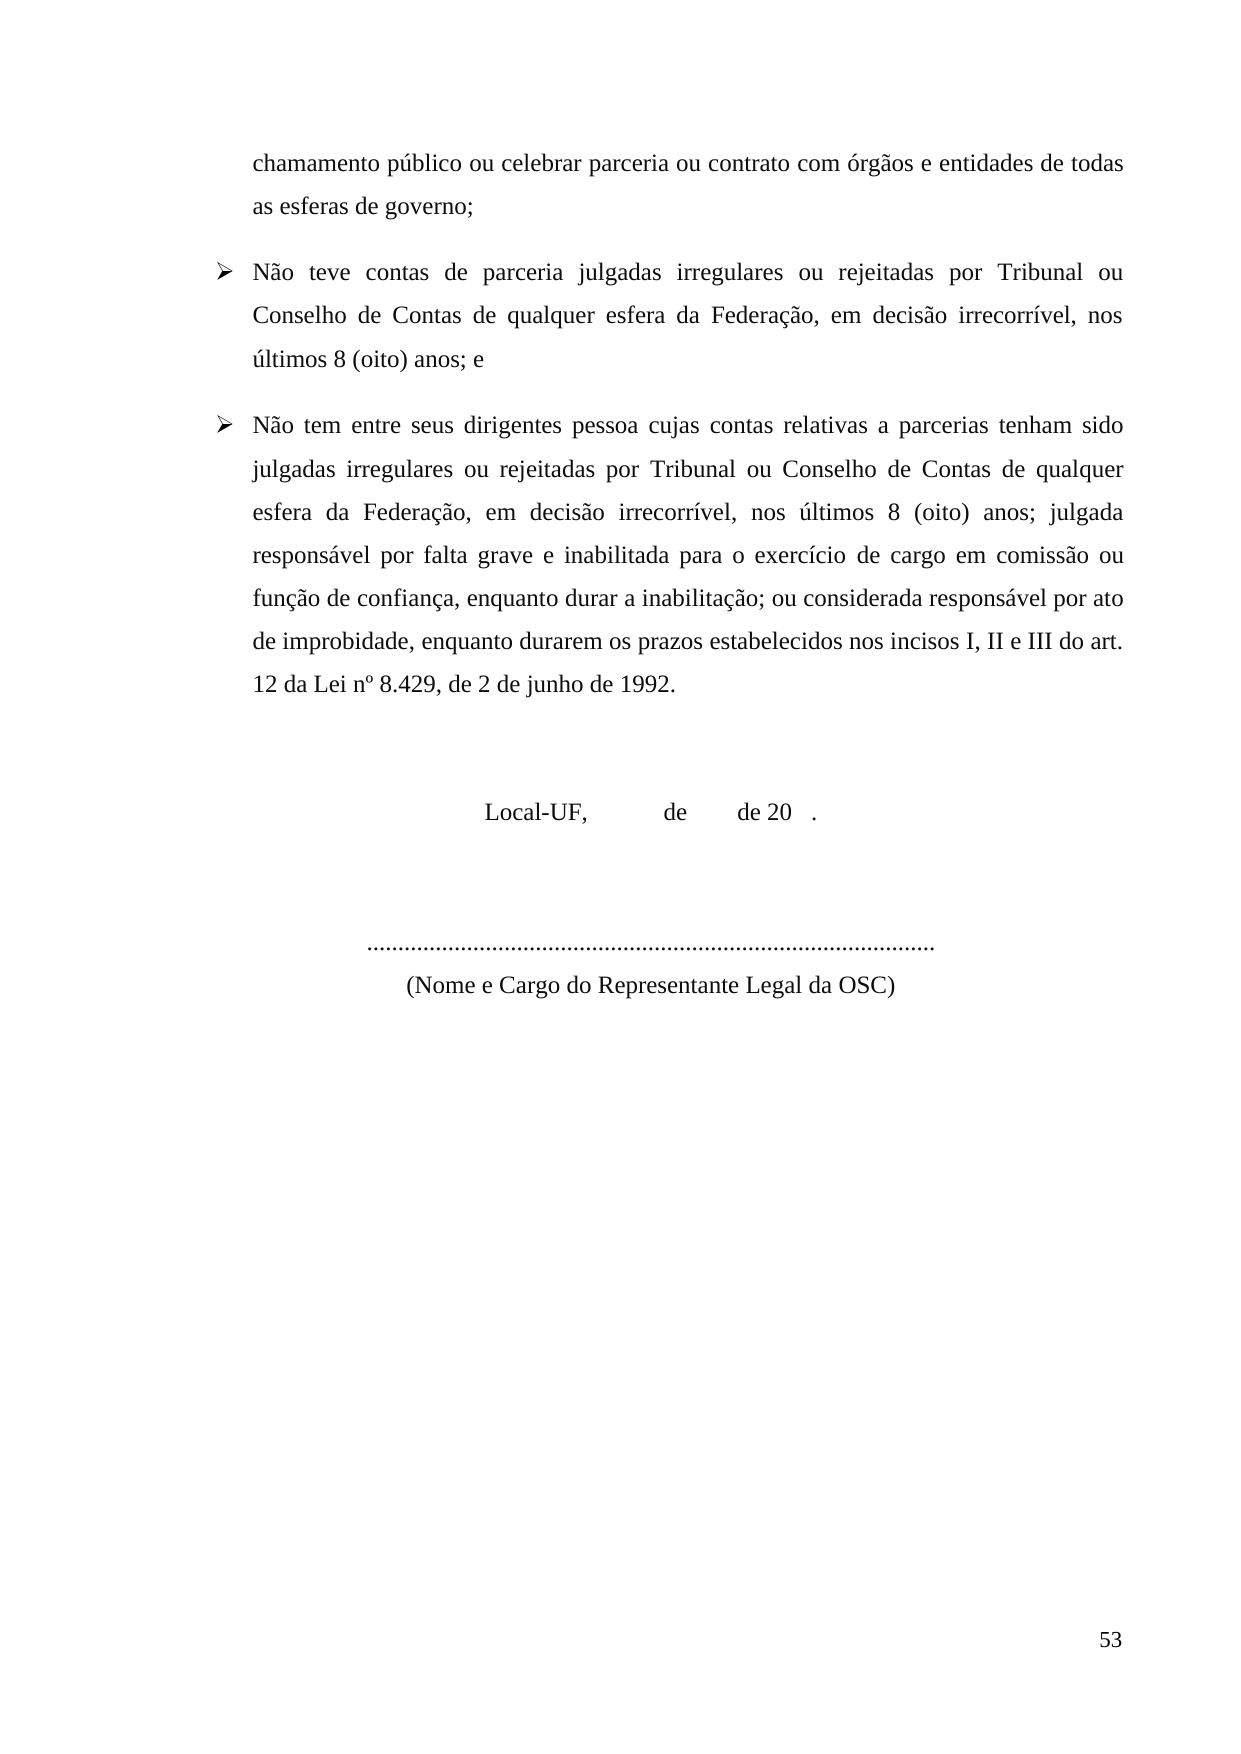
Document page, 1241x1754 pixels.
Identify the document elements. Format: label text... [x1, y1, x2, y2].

list Não teve contas de parceria julgadas irregulares ou rejeitadas por Tribunal ou Conselho de Contas de qualquer esfera da Federação, em decisão irrecorrível, nos últimos 8 (oito) anos; e [215, 257, 1124, 372]
list Não tem entre seus dirigentes pessoa cujas contas relativas a parcerias tenham sido julgadas irregulares ou rejeitadas por Tribunal ou Conselho de Contas de qualquer esfera da Federação, em decisão irrecorrível, nos últimos 8 (oito) anos; julgada responsável por falta grave e inabilitada para o exercício de cargo em comissão ou função de confiança, enquanto durar a inabilitação; ou considerada responsável por ato de improbidade, enquanto durarem os prazos estabelecidos nos incisos I, II e III do art. 12 da Lei nº 8.429, de 2 de junho de 1992. [215, 411, 1124, 698]
text ........................................................................................... [177, 927, 1124, 956]
text (Nome e Cargo do Representante Legal da OSC) [177, 970, 1124, 999]
text Local-UF, de de 20 . [177, 797, 1124, 826]
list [215, 148, 1124, 219]
